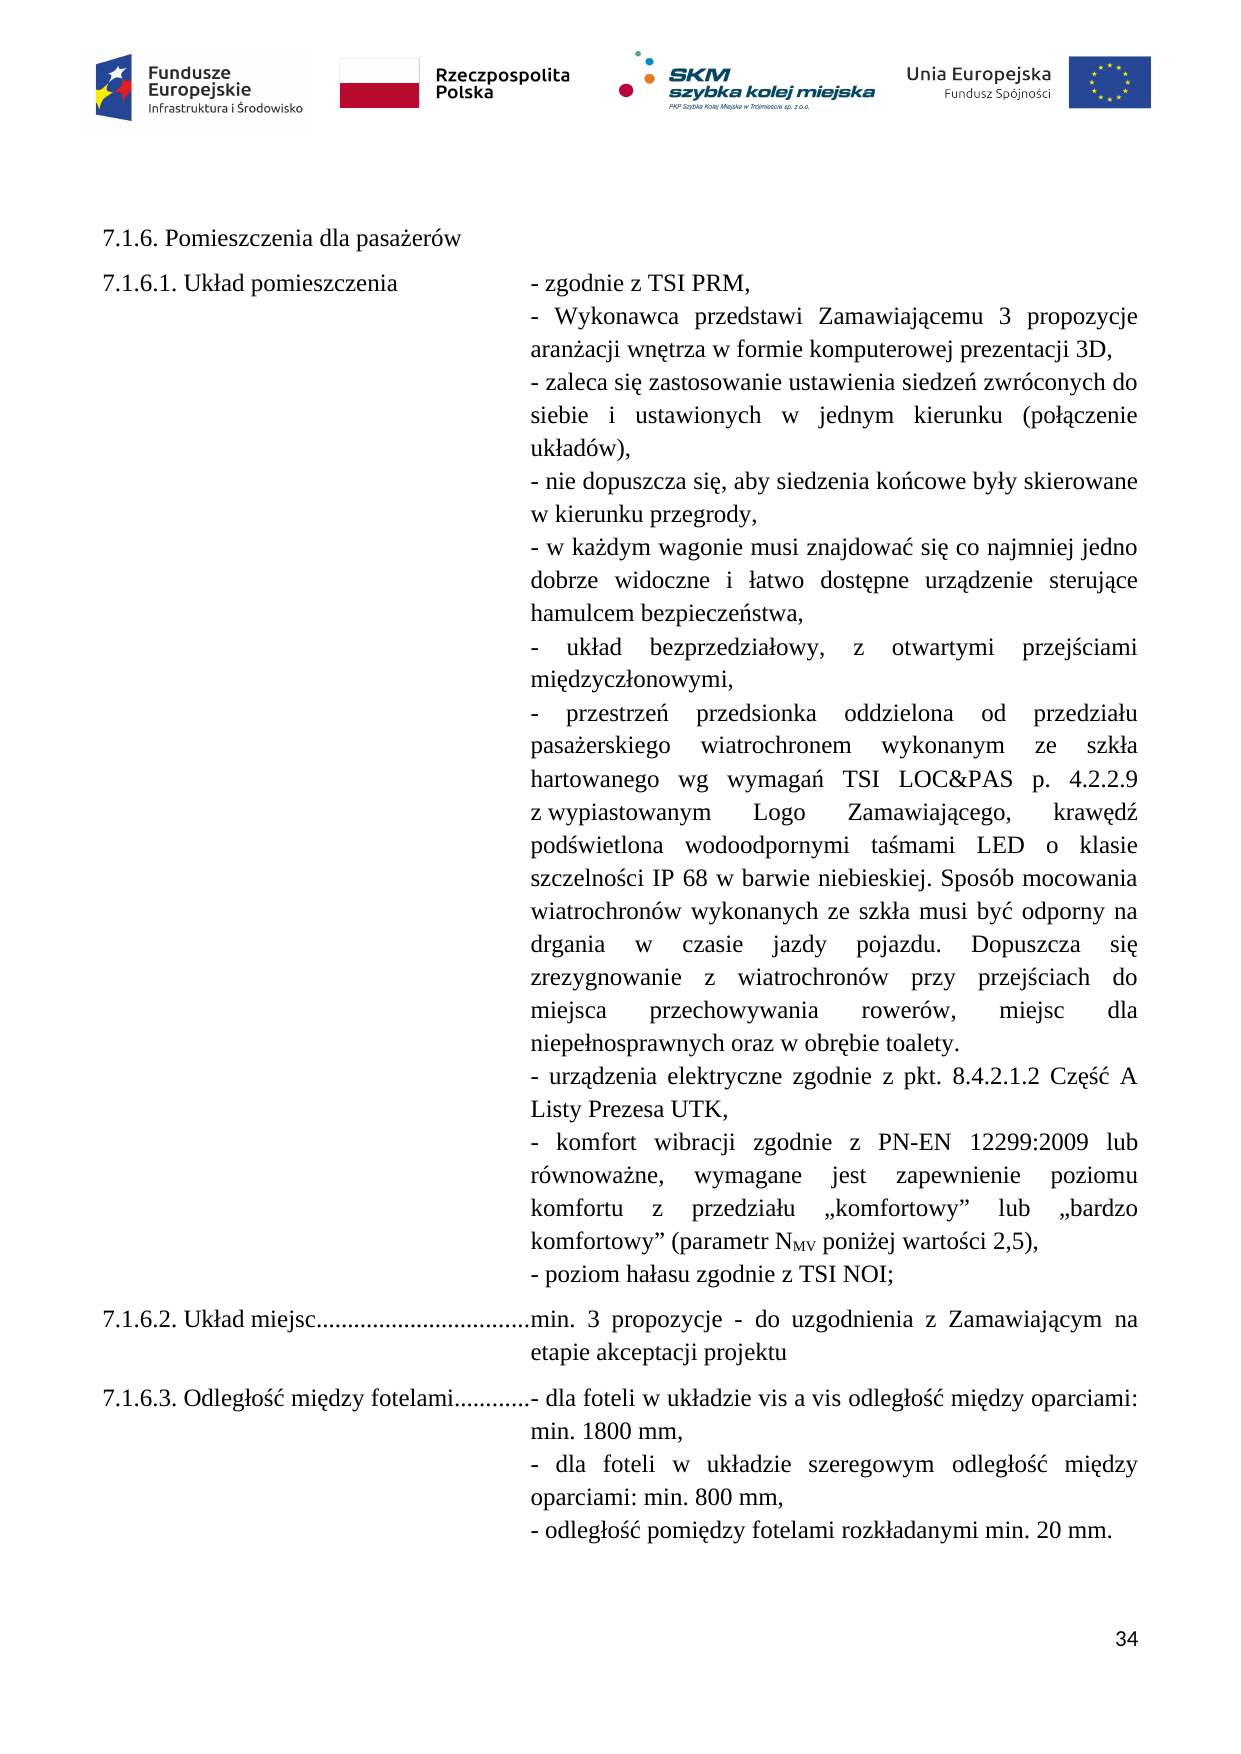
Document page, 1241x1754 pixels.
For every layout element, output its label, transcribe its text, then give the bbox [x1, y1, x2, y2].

text 7.1.6.1. Układ pomieszczenia - zgodnie z TSI PRM, - Wykonawca przedstawi Zamawiającemu 3 propozycje aranżacji wnętrza w formie komputerowej prezentacji 3D, - zaleca się zastosowanie ustawienia siedzeń zwróconych do siebie i ustawionych w jednym kierunku (połączenie układów), - nie dopuszcza się, aby siedzenia końcowe były skierowane w kierunku przegrody, - w każdym wagonie musi znajdować się co najmniej jedno dobrze widoczne i łatwo dostępne urządzenie sterujące hamulcem bezpieczeństwa, - układ bezprzedziałowy, z otwartymi przejściami międzyczłonowymi, - przestrzeń przedsionka oddzielona od przedziału pasażerskiego wiatrochronem wykonanym ze szkła hartowanego wg wymagań TSI LOC&PAS p. 4.2.2.9 z wypiastowanym Logo Zamawiającego, krawędź podświetlona wodoodpornymi taśmami LED o klasie szczelności IP 68 w barwie niebieskiej. Sposób mocowania wiatrochronów wykonanych ze szkła musi być odporny na drgania w czasie jazdy pojazdu. Dopuszcza się zrezygnowanie z wiatrochronów przy przejściach do miejsca przechowywania rowerów, miejsc dla niepełnosprawnych oraz w obrębie toalety. - urządzenia elektryczne zgodnie z pkt. 8.4.2.1.2 Część A Listy Prezesa UTK, - komfort wibracji zgodnie z PN-EN 12299:2009 lub równoważne, wymagane jest zapewnienie poziomu komfortu z przedziału „komfortowy” lub „bardzo komfortowy” (parametr NMV poniżej wartości 2,5), - poziom hałasu zgodnie z TSI NOI; [102, 268, 1138, 1288]
text 7.1.6.2. Układ miejsc min. 3 propozycje - do uzgodnienia z Zamawiającym na etapie akceptacji projektu [102, 1304, 1138, 1366]
text 7.1.6. Pomieszczenia dla pasażerów [102, 223, 1138, 252]
picture [889, 24, 1169, 141]
picture [619, 51, 875, 110]
text 7.1.6.3. Odległość między fotelami - dla foteli w układzie vis a vis odległość między oparciami: min. 1800 mm, - dla foteli w układzie szeregowym odległość między oparciami: min. 800 mm, - odległość pomiędzy fotelami rozkładanymi min. 20 mm. [102, 1383, 1138, 1544]
picture [322, 41, 587, 125]
picture [85, 51, 311, 133]
